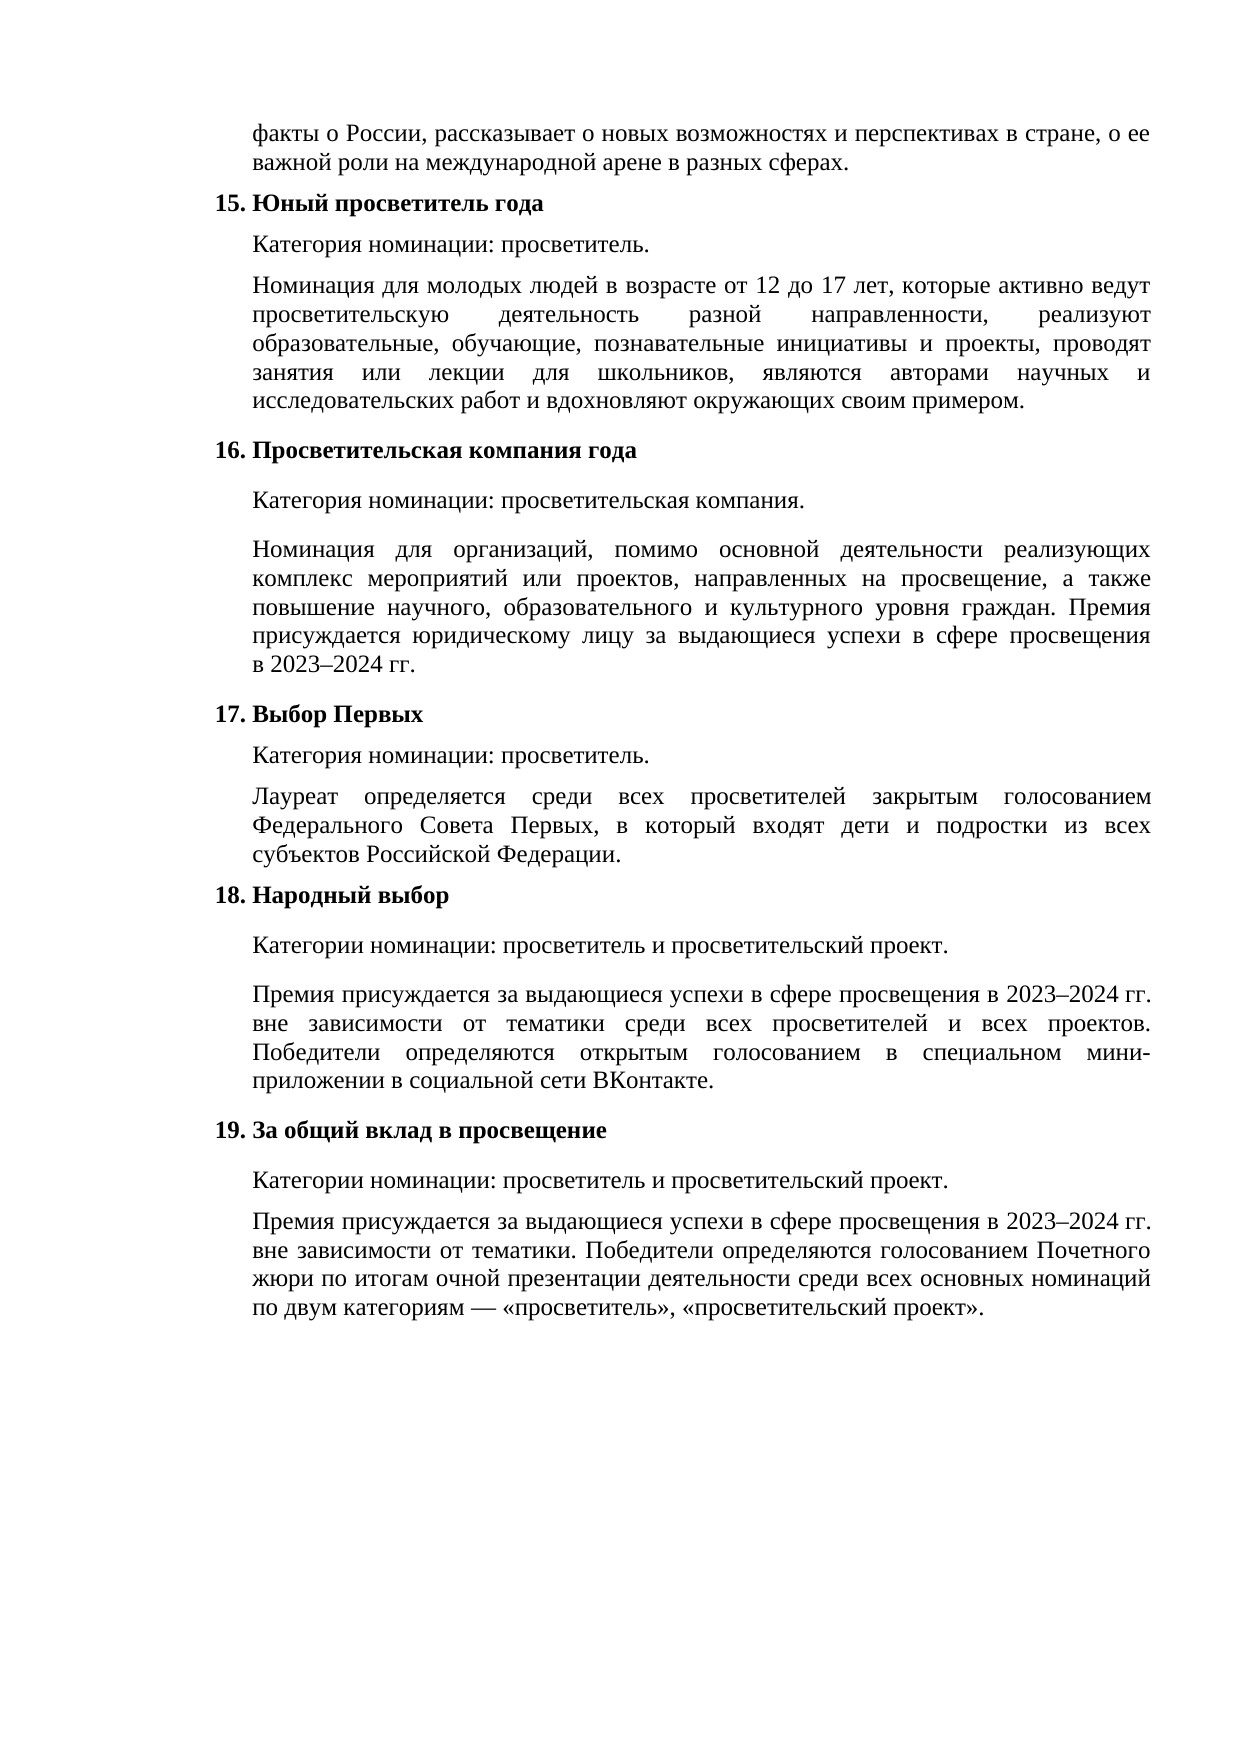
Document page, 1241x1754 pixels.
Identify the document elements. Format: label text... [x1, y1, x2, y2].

list За общий вклад в просвещение [214, 1115, 1152, 1144]
text Категория номинации: просветитель. [252, 229, 1152, 258]
list Народный выбор [214, 880, 1152, 909]
text Категория номинации: просветительская компания. [252, 485, 1152, 513]
text Номинация для организаций, помимо основной деятельности реализующих комплекс мероприятий или проектов, направленных на просвещение, а также повышение научного, образовательного и культурного уровня граждан. Премия присуждается юридическому лицу за выдающиеся успехи в сфере просвещения в 2023–2024 гг. [252, 534, 1152, 678]
list Выбор Первых [214, 699, 1152, 728]
list Юный просветитель года [214, 188, 1152, 217]
text Категория номинации: просветитель. [252, 740, 1152, 769]
text Премия присуждается за выдающиеся успехи в сфере просвещения в 2023–2024 гг. вне зависимости от тематики среди всех просветителей и всех проектов. Победители определяются открытым голосованием в специальном мини-приложении в социальной сети ВКонтакте. [252, 979, 1152, 1094]
text Категории номинации: просветитель и просветительский проект. [252, 930, 1152, 958]
text Номинация для молодых людей в возрасте от 12 до 17 лет, которые активно ведут просветительскую деятельность разной направленности, реализуют образовательные, обучающие, познавательные инициативы и проекты, проводят занятия или лекции для школьников, являются авторами научных и исследовательских работ и вдохновляют окружающих своим примером. [252, 271, 1152, 414]
list Просветительская компания года [214, 435, 1152, 464]
text Категории номинации: просветитель и просветительский проект. [252, 1165, 1152, 1193]
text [252, 118, 1152, 176]
text Лауреат определяется среди всех просветителей закрытым голосованием Федерального Совета Первых, в который входят дети и подростки из всех субъектов Российской Федерации. [252, 781, 1152, 868]
text Премия присуждается за выдающиеся успехи в сфере просвещения в 2023–2024 гг. вне зависимости от тематики. Победители определяются голосованием Почетного жюри по итогам очной презентации деятельности среди всех основных номинаций по двум категориям — «просветитель», «просветительский проект». [252, 1206, 1152, 1321]
